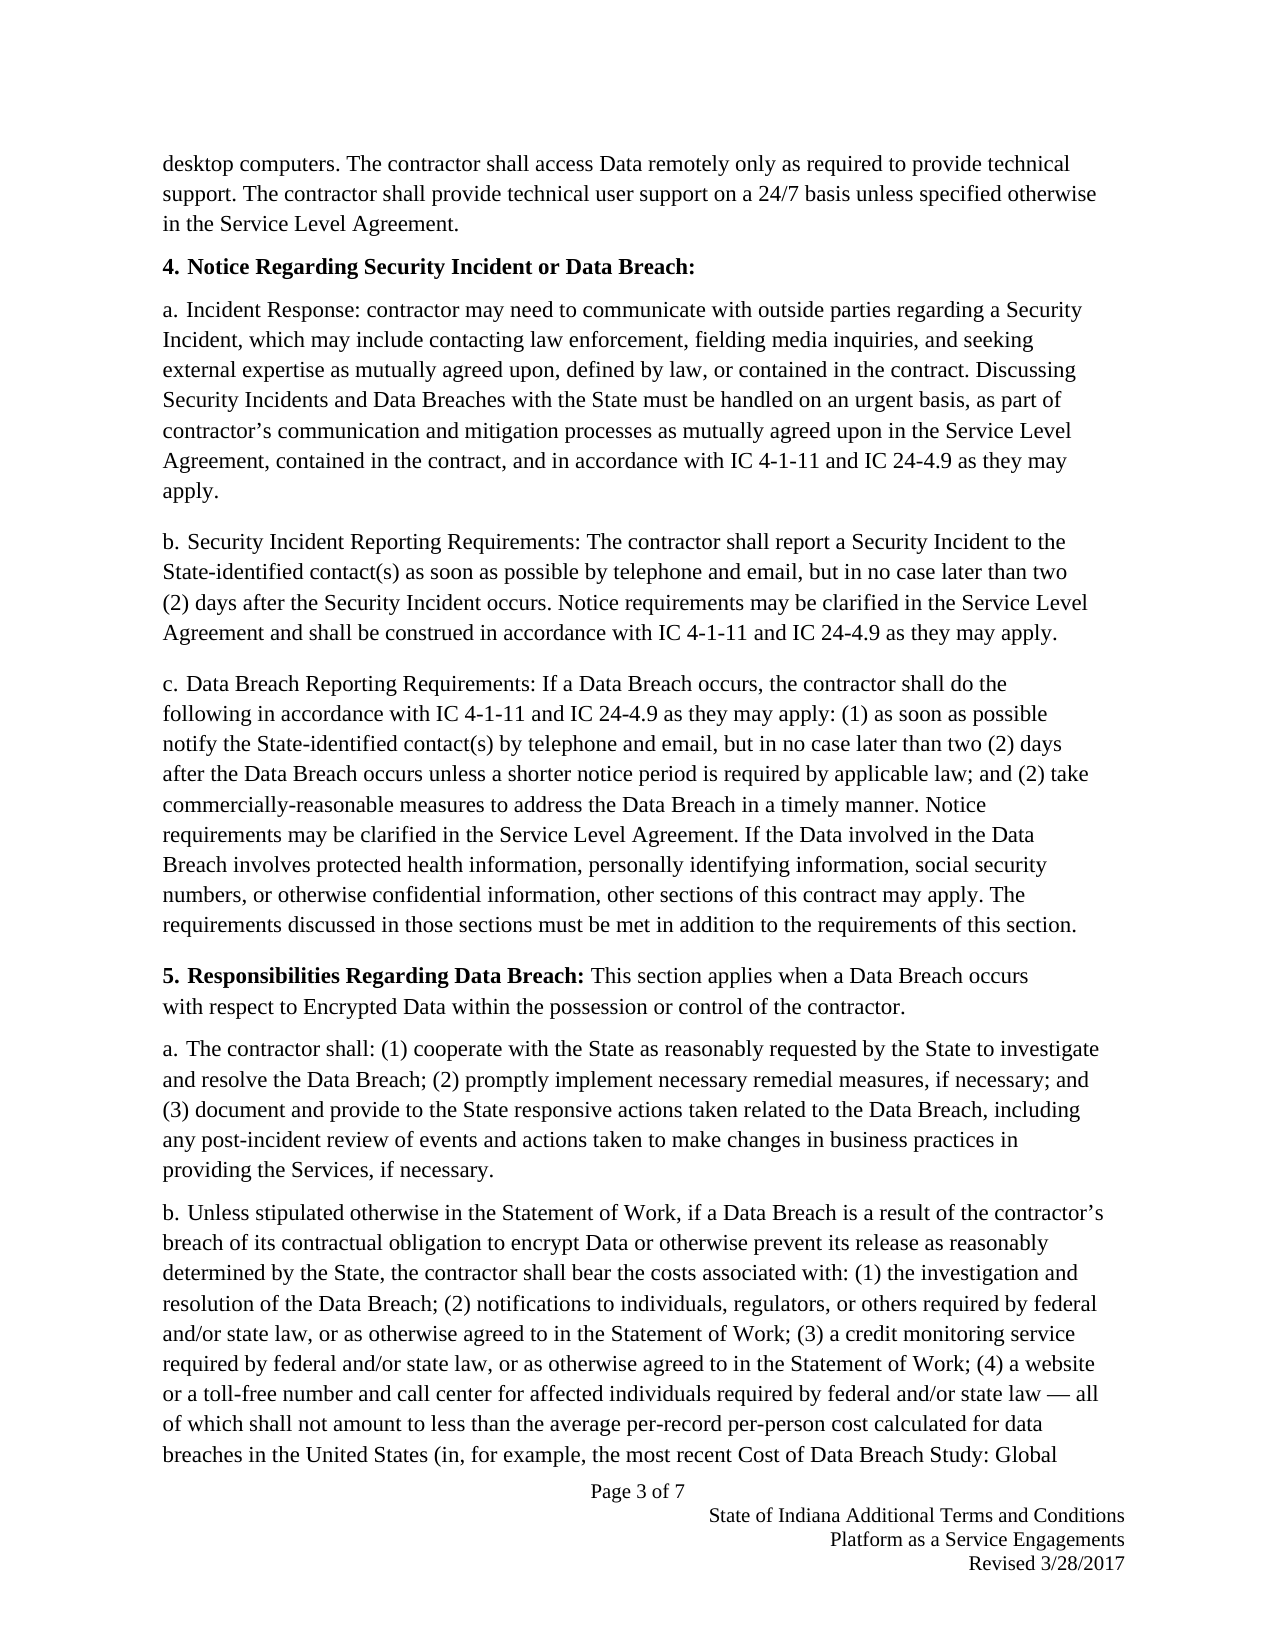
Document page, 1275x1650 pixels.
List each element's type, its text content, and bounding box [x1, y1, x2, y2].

text a. Incident Response: contractor may need to communicate with outside parties regarding a Security Incident, which may include contacting law enforcement, fielding media inquiries, and seeking external expertise as mutually agreed upon, defined by law, or contained in the contract. Discussing Security Incidents and Data Breaches with the State must be handled on an urgent basis, as part of contractor’s communication and mitigation processes as mutually agreed upon in the Service Level Agreement, contained in the contract, and in accordance with IC 4-1-11 and IC 24-4.9 as they may apply. [162, 296, 1108, 503]
subtitle 4. Notice Regarding Security Incident or Data Breach: [162, 253, 1125, 279]
text 5. Responsibilities Regarding Data Breach: This section applies when a Data Breach occurs with respect to Encrypted Data within the possession or control of the contractor. [162, 962, 1064, 1019]
text a. The contractor shall: (1) cooperate with the State as reasonably requested by the State to investigate and resolve the Data Breach; (2) promptly implement necessary remedial measures, if necessary; and (3) document and provide to the State responsive actions taken related to the Data Breach, including any post-incident review of events and actions taken to make changes in business practices in providing the Services, if necessary. [162, 1035, 1106, 1183]
text c. Data Breach Reporting Requirements: If a Data Breach occurs, the contractor shall do the following in accordance with IC 4-1-11 and IC 24-4.9 as they may apply: (1) as soon as possible notify the State-identified contact(s) by telephone and email, but in no case later than two (2) days after the Data Breach occurs unless a shorter notice period is required by applicable law; and (2) take commercially-reasonable measures to address the Data Breach in a timely manner. Notice requirements may be clarified in the Service Level Agreement. If the Data involved in the Data Breach involves protected health information, personally identifying information, social security numbers, or otherwise confidential information, other sections of this contract may apply. The requirements discussed in those sections must be met in addition to the requirements of this section. [162, 670, 1092, 938]
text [162, 1199, 1106, 1467]
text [162, 150, 1110, 237]
text b. Security Incident Reporting Requirements: The contractor shall report a Security Incident to the State-identified contact(s) as soon as possible by telephone and email, but in no case later than two (2) days after the Security Incident occurs. Notice requirements may be clarified in the Service Level Agreement and shall be construed in accordance with IC 4-1-11 and IC 24-4.9 as they may apply. [162, 528, 1092, 645]
